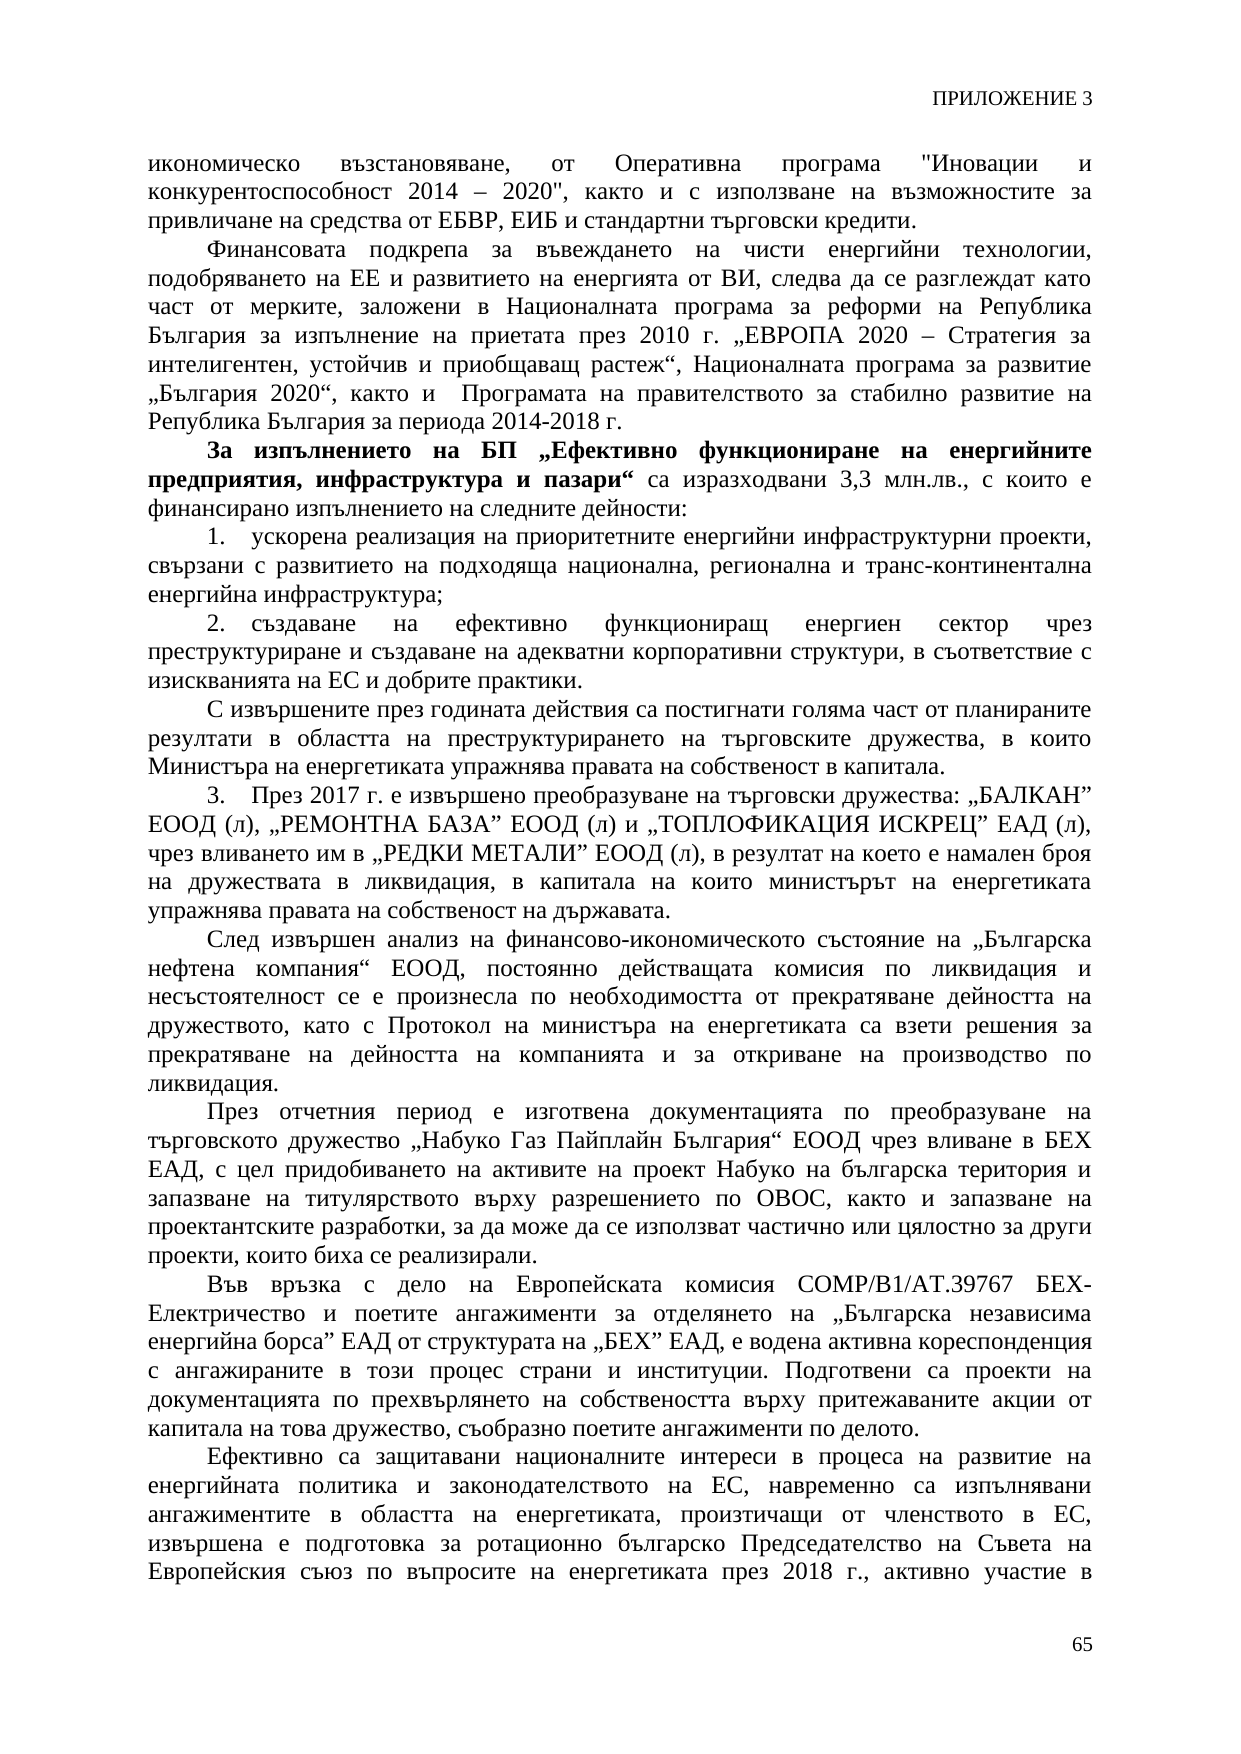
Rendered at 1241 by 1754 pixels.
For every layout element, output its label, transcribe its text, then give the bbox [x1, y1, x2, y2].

text След извършен анализ на финансово-икономическото състояние на „Българска нефтена компания“ ЕООД, постоянно действащата комисия по ликвидация и несъстоятелност се е произнесла по необходимостта от прекратяване дейността на дружеството, като с Протокол на министъра на енергетиката са взети решения за прекратяване на дейността на компанията и за откриване на производство по ликвидация. [148, 924, 1093, 1096]
text С извършените през годината действия са постигнати голяма част от планираните резултати в областта на преструктурирането на търговските дружества, в които Министъра на енергетиката упражнява правата на собственост в капитала. [148, 694, 1093, 780]
list създаване на ефективно функциониращ енергиен сектор чрез преструктуриране и създаване на адекватни корпоративни структури, в съответствие с изискванията на ЕС и добрите практики. [148, 608, 1093, 694]
text За изпълнението на БП „Ефективно функциониране на енергийните предприятия, инфраструктура и пазари“ са изразходвани 3,3 млн.лв., с които е финансирано изпълнението на следните дейности: [148, 435, 1093, 521]
text Финансовата подкрепа за въвеждането на чисти енергийни технологии, подобряването на ЕЕ и развитието на енергията от ВИ, следва да се разглеждат като част от мерките, заложени в Националната програма за реформи на Република България за изпълнение на приетата през 2010 г. „ЕВРОПА 2020 – Стратегия за интелигентен, устойчив и приобщаващ растеж“, Националната програма за развитие „България 2020“, както и Програмата на правителството за стабилно развитие на Република България за периода 2014-2018 г. [148, 234, 1093, 435]
text През отчетния период е изготвена документацията по преобразуване на търговското дружество „Набуко Газ Пайплайн България“ ЕООД чрез вливане в БЕХ ЕАД, с цел придобиването на активите на проект Набуко на българска територия и запазване на титулярството върху разрешението по ОВОС, както и запазване на проектантските разработки, за да може да се използват частично или цялостно за други проекти, които биха се реализирали. [148, 1096, 1093, 1269]
list През 2017 г. е извършено преобразуване на търговски дружества: „БАЛКАН” ЕООД (л), „РЕМОНТНА БАЗА” ЕООД (л) и „ТОПЛОФИКАЦИЯ ИСКРЕЦ” ЕАД (л), чрез вливането им в „РЕДКИ МЕТАЛИ” ЕООД (л), в резултат на което е намален броя на дружествата в ликвидация, в капитала на които министърът на енергетиката упражнява правата на собственост на държавата. [148, 780, 1093, 924]
list ускорена реализация на приоритетните енергийни инфраструктурни проекти, свързани с развитието на подходяща национална, регионална и транс-континентална енергийна инфраструктура; [148, 521, 1093, 608]
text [148, 148, 1093, 234]
text Във връзка с дело на Европейската комисия COMP/B1/АТ.39767 БЕХ-Електричество и поетите ангажименти за отделянето на „Българска независима енергийна борса” ЕАД от структурата на „БЕХ” ЕАД, е водена активна кореспонденция с ангажираните в този процес страни и институции. Подготвени са проекти на документацията по прехвърлянето на собствеността върху притежаваните акции от капитала на това дружество, съобразно поетите ангажименти по делото. [148, 1269, 1093, 1441]
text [148, 1441, 1093, 1585]
